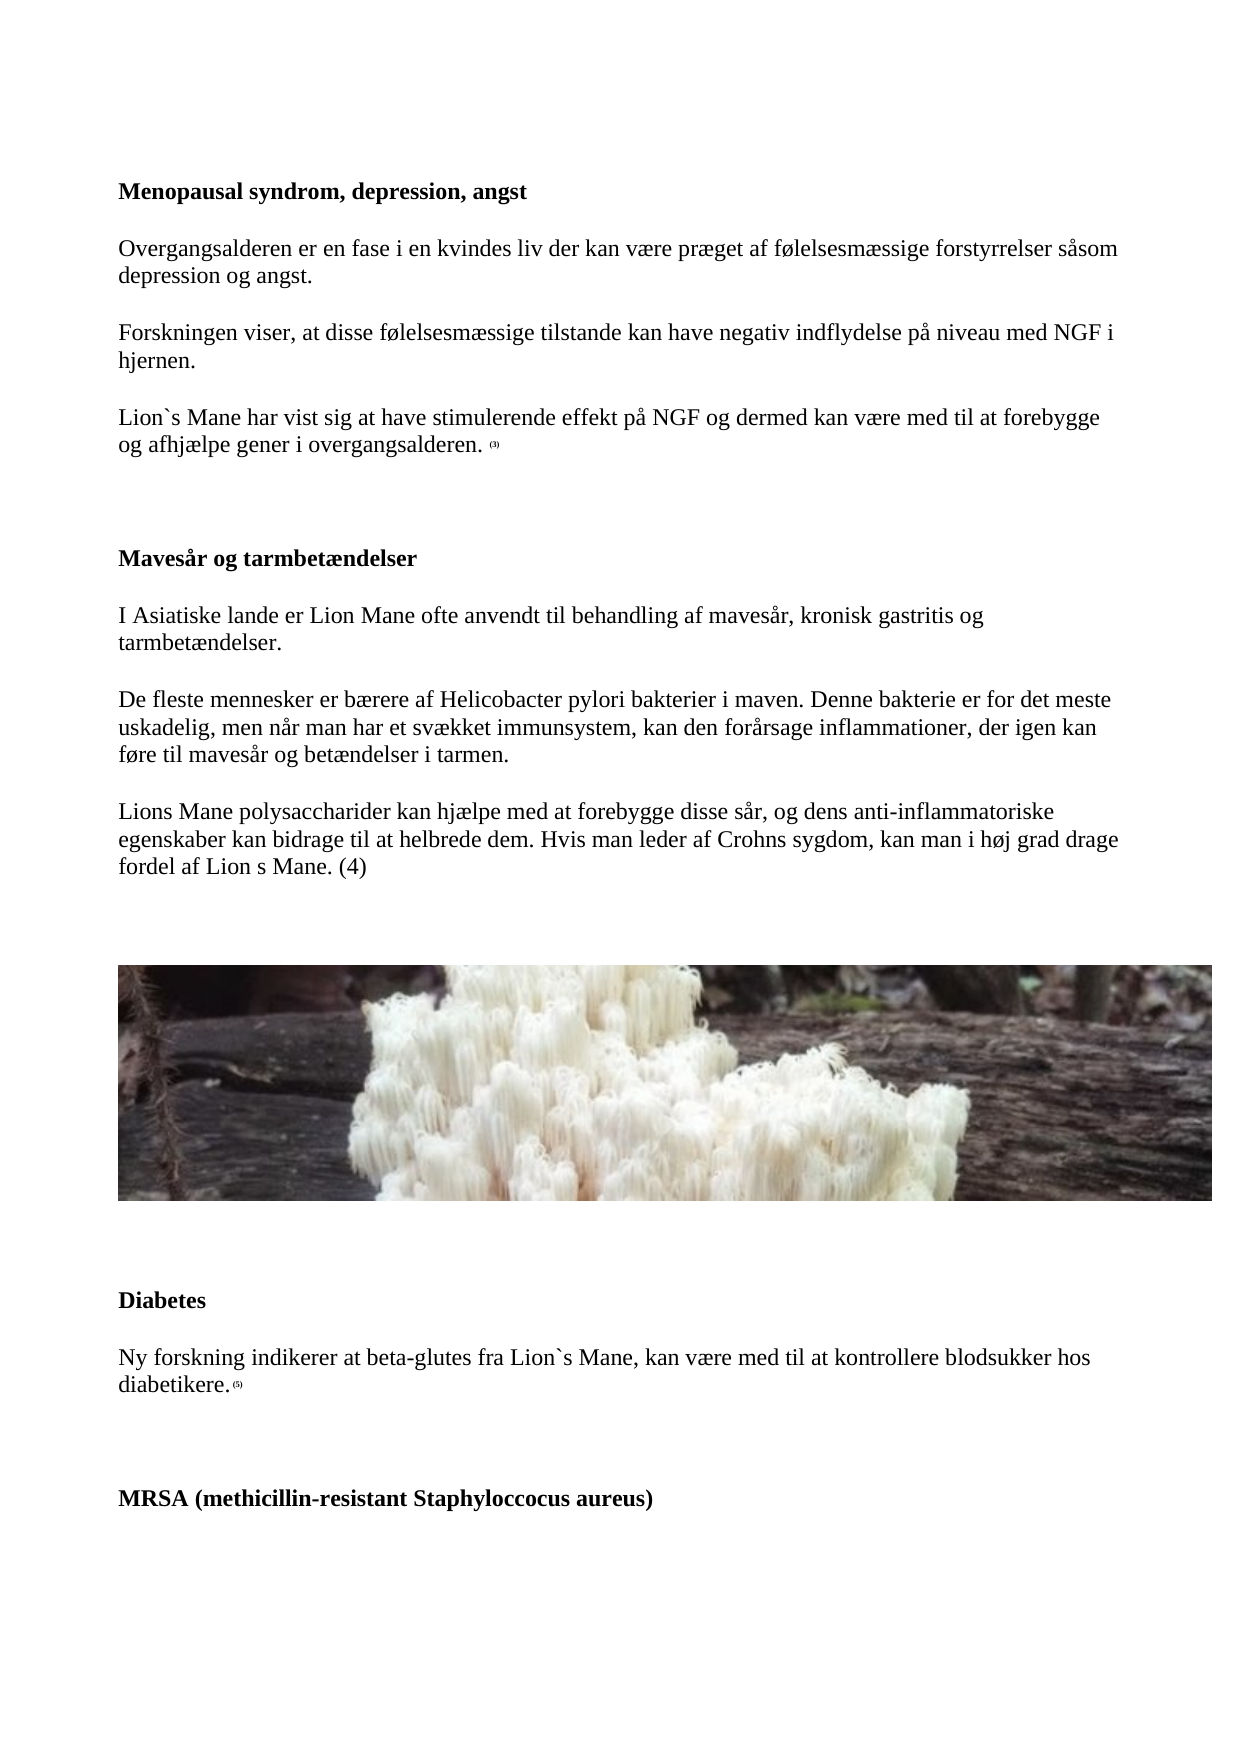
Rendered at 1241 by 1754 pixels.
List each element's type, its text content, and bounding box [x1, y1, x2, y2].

text De fleste mennesker er bærere af Helicobacter pylori bakterier i maven. Denne bakterie er for det meste uskadelig, men når man har et svækket immunsystem, kan den forårsage inflammationer, der igen kan føre til mavesår og betændelser i tarmen. [118, 685, 1122, 768]
text Overgangsalderen er en fase i en kvindes liv der kan være præget af følelsesmæssige forstyrrelser såsom depression og angst. [118, 234, 1122, 289]
text Ny forskning indikerer at beta-glutes fra Lion`s Mane, kan være med til at kontrollere blodsukker hos diabetikere. (5) [118, 1343, 1122, 1398]
text Lion`s Mane har vist sig at have stimulerende effekt på NGF og dermed kan være med til at forebygge og afhjælpe gener i overgangsalderen. (3) [118, 403, 1122, 458]
text I Asiatiske lande er Lion Mane ofte anvendt til behandling af mavesår, kronisk gastritis og tarmbetændelser. [118, 601, 1122, 656]
text Lions Mane polysaccharider kan hjælpe med at forebygge disse sår, og dens anti-inflammatoriske egenskaber kan bidrage til at helbrede dem. Hvis man leder af Crohns sygdom, kan man i høj grad drage fordel af Lion s Mane. (4) [118, 797, 1122, 880]
text Mavesår og tarmbetændelser [118, 544, 1122, 571]
text Diabetes [118, 1286, 1122, 1314]
text Forskningen viser, at disse følelsesmæssige tilstande kan have negativ indflydelse på niveau med NGF i hjernen. [118, 318, 1122, 373]
text Menopausal syndrom, depression, angst [118, 177, 1122, 205]
picture [118, 965, 1212, 1201]
text MRSA (methicillin-resistant Staphyloccocus aureus) [118, 1484, 1122, 1512]
